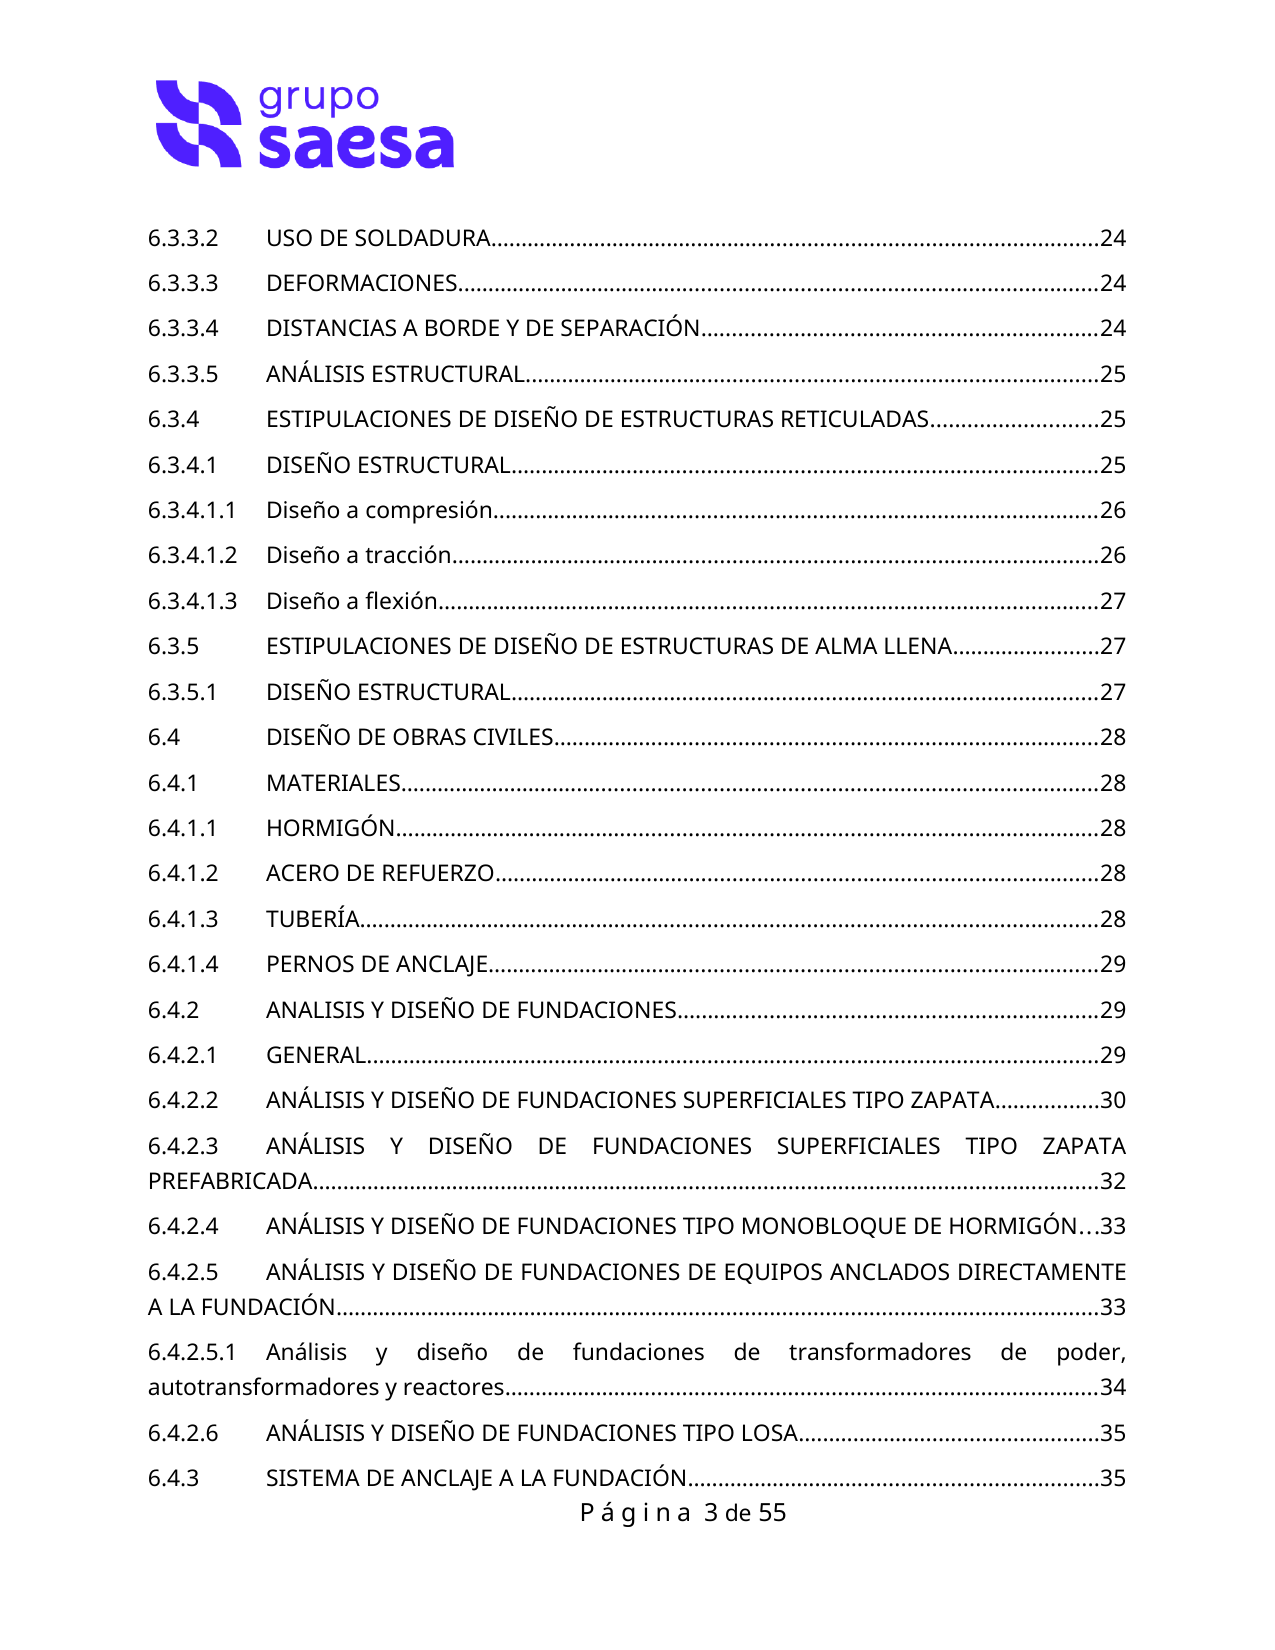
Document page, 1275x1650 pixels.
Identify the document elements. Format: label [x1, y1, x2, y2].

picture [147, 73, 458, 171]
